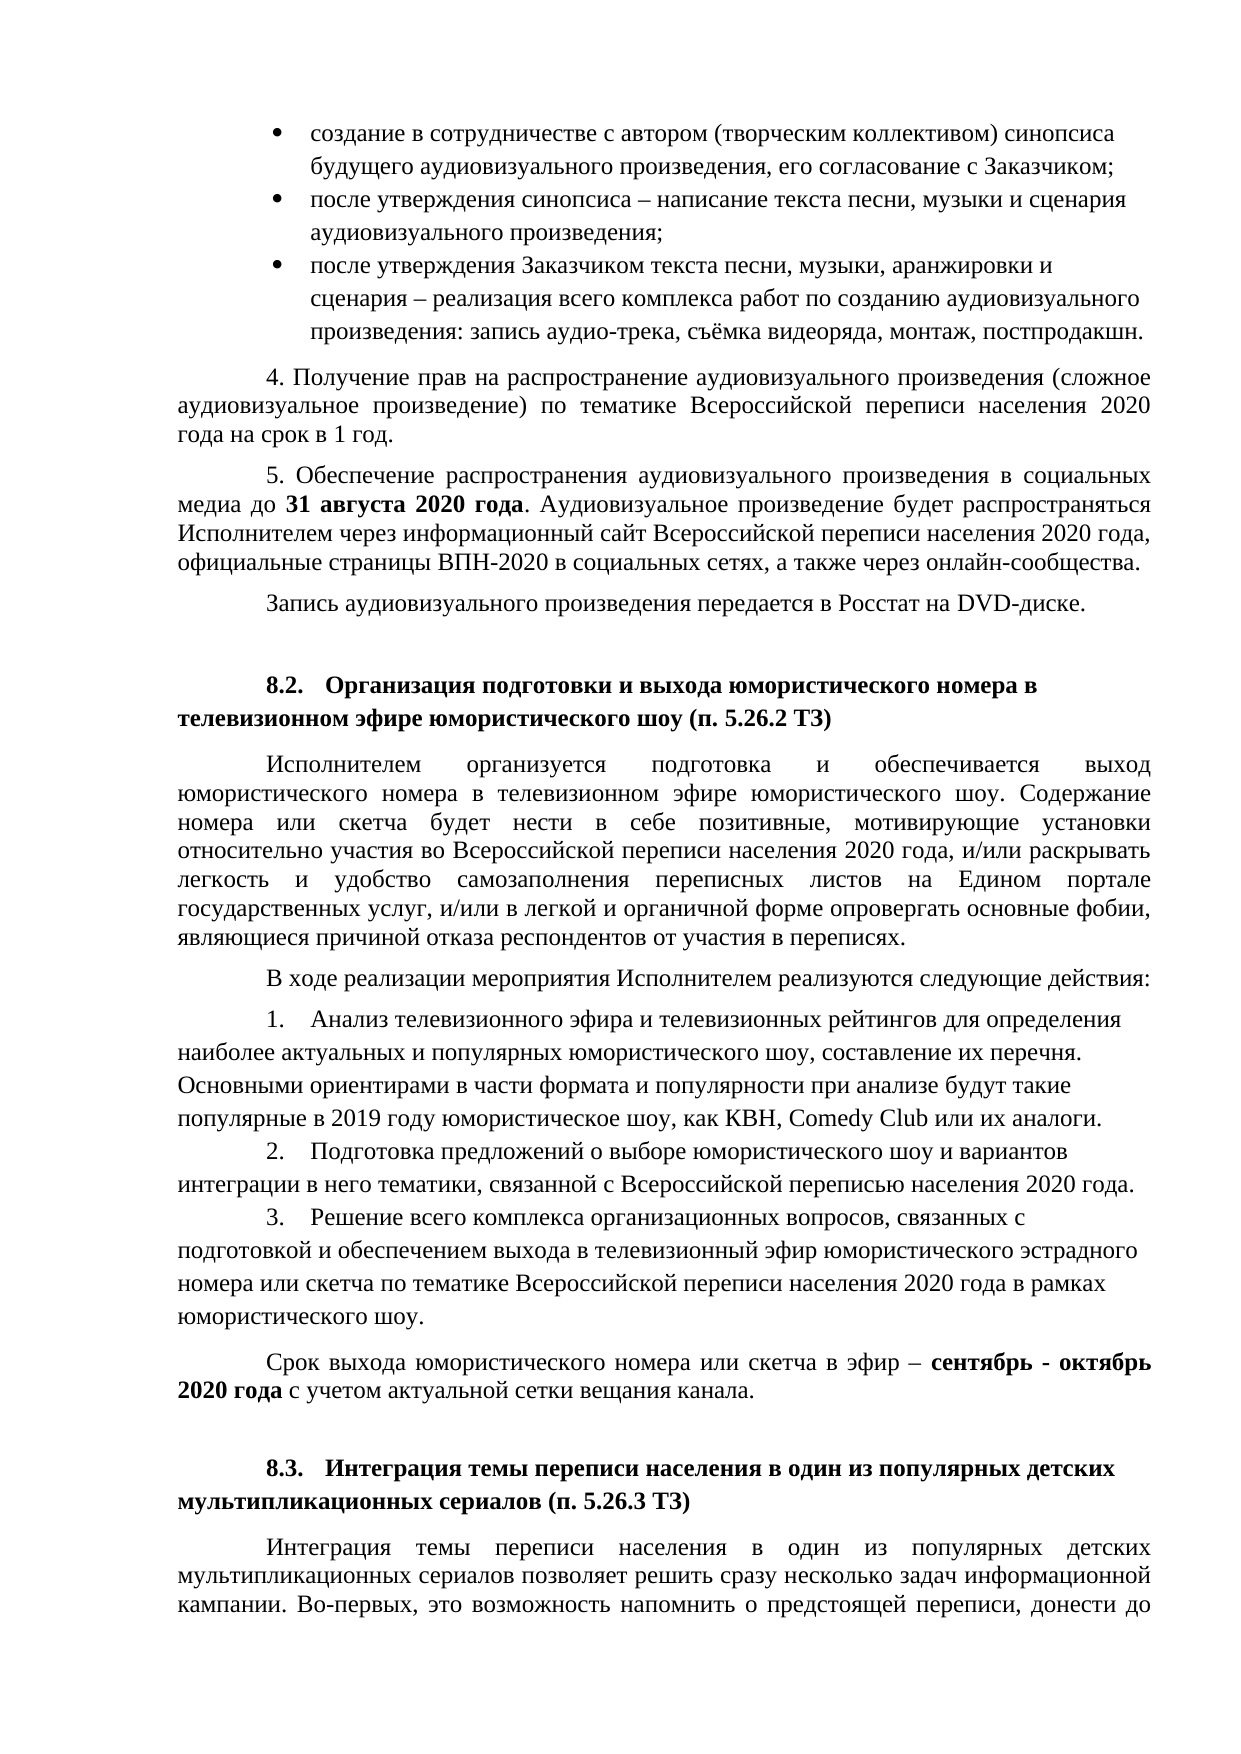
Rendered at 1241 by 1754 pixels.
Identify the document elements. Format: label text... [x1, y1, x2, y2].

list после утверждения Заказчиком текста песни, музыки, аранжировки и сценария – реализация всего комплекса работ по созданию аудиовизуального произведения: запись аудио-трека, съёмка видеоряда, монтаж, постпродакшн. [273, 250, 1152, 345]
text 4. Получение прав на распространение аудиовизуального произведения (сложное аудиовизуальное произведение) по тематике Всероссийской переписи населения 2020 года на срок в 1 год. [177, 362, 1152, 448]
text Срок выхода юмористического номера или скетча в эфир – сентябрь - октябрь 2020 года с учетом актуальной сетки вещания канала. [177, 1347, 1152, 1404]
list Анализ телевизионного эфира и телевизионных рейтингов для определения наиболее актуальных и популярных юмористического шоу, составление их перечня. Основными ориентирами в части формата и популярности при анализе будут такие популярные в 2019 году юмористическое шоу, как КВН, Comedy Club или их аналоги. [177, 1004, 1152, 1132]
text 5. Обеспечение распространения аудиовизуального произведения в социальных медиа до 31 августа 2020 года. Аудиовизуальное произведение будет распространяться Исполнителем через информационный сайт Всероссийской переписи населения 2020 года, официальные страницы ВПН-2020 в социальных сетях, а также через онлайн-сообщества. [177, 461, 1152, 576]
list создание в сотрудничестве с автором (творческим коллективом) синопсиса будущего аудиовизуального произведения, его согласование с Заказчиком; [273, 118, 1152, 180]
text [177, 1532, 1152, 1618]
list Организация подготовки и выхода юмористического номера в телевизионном эфире юмористического шоу (п. 5.26.2 ТЗ) [177, 671, 1152, 732]
text Запись аудиовизуального произведения передается в Росстат на DVD-диске. [177, 588, 1152, 617]
text Исполнителем организуется подготовка и обеспечивается выход юмористического номера в телевизионном эфире юмористического шоу. Содержание номера или скетча будет нести в себе позитивные, мотивирующие установки относительно участия во Всероссийской переписи населения 2020 года, и/или раскрывать легкость и удобство самозаполнения переписных листов на Едином портале государственных услуг, и/или в легкой и органичной форме опровергать основные фобии, являющиеся причиной отказа респондентов от участия в переписях. [177, 749, 1152, 950]
list Решение всего комплекса организационных вопросов, связанных с подготовкой и обеспечением выхода в телевизионный эфир юмористического эстрадного номера или скетча по тематике Всероссийской переписи населения 2020 года в рамках юмористического шоу. [177, 1202, 1152, 1330]
list Подготовка предложений о выборе юмористического шоу и вариантов интеграции в него тематики, связанной с Всероссийской переписью населения 2020 года. [177, 1136, 1152, 1198]
text В ходе реализации мероприятия Исполнителем реализуются следующие действия: [177, 963, 1152, 992]
list после утверждения синопсиса – написание текста песни, музыки и сценария аудиовизуального произведения; [273, 184, 1152, 246]
list Интеграция темы переписи населения в один из популярных детских мультипликационных сериалов (п. 5.26.3 ТЗ) [177, 1453, 1152, 1515]
